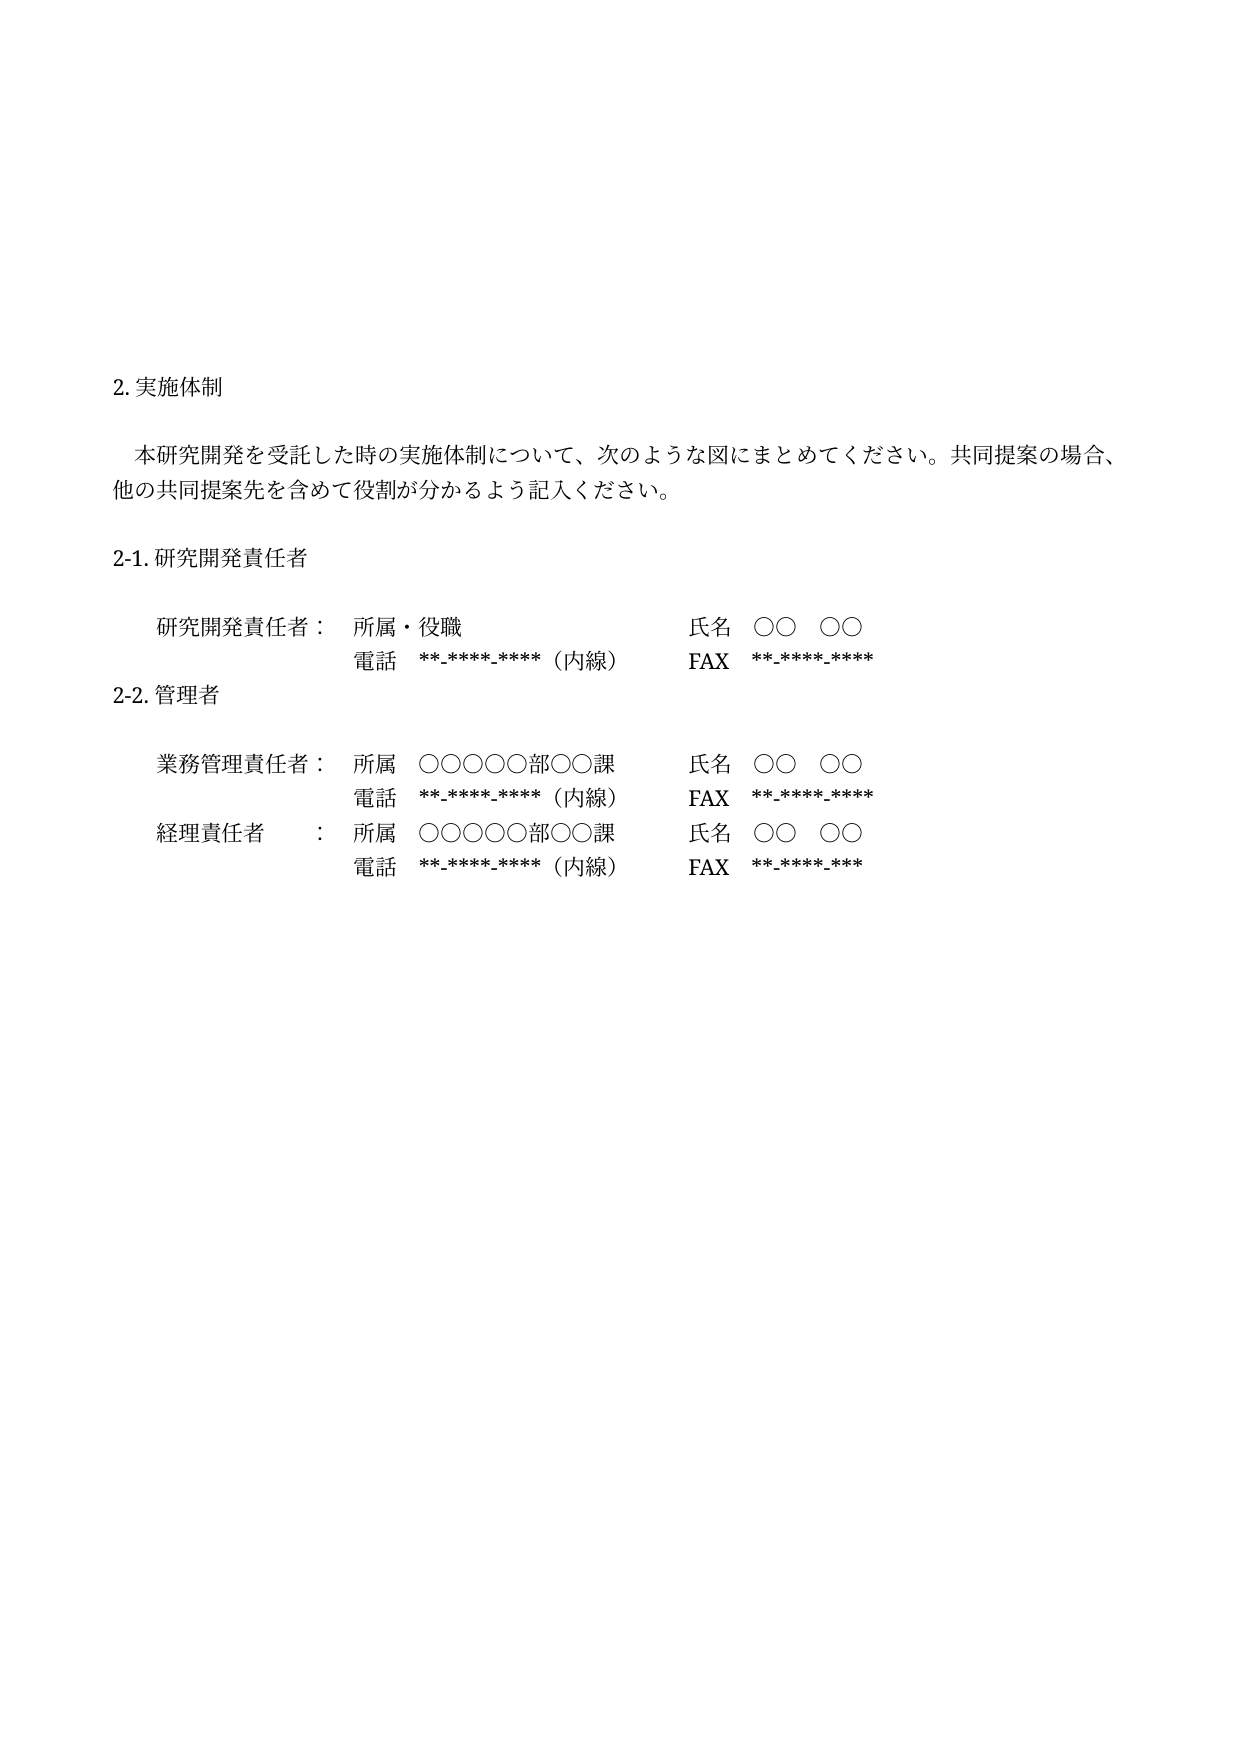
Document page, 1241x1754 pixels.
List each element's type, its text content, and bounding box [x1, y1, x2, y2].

text 電話 **-****-****（内線） FAX **-****-*** [112, 849, 1128, 883]
text 業務管理責任者： 所属 ○○○○○部○○課 氏名 ○○ ○○ [112, 746, 1128, 780]
text 2. 実施体制 [112, 369, 1128, 403]
text 本研究開発を受託した時の実施体制について、次のような図にまとめてください。共同提案の場合、他の共同提案先を含めて役割が分かるよう記入ください。 [112, 437, 1128, 506]
text 経理責任者 ： 所属 ○○○○○部○○課 氏名 ○○ ○○ [112, 814, 1128, 849]
text 電話 **-****-****（内線） FAX **-****-**** [112, 643, 1128, 677]
text 2-1. 研究開発責任者 [112, 540, 1128, 574]
text 研究開発責任者： 所属・役職 氏名 ○○ ○○ [112, 609, 1128, 643]
text 電話 **-****-****（内線） FAX **-****-**** [112, 780, 1128, 814]
text 2-2. 管理者 [112, 677, 1128, 712]
